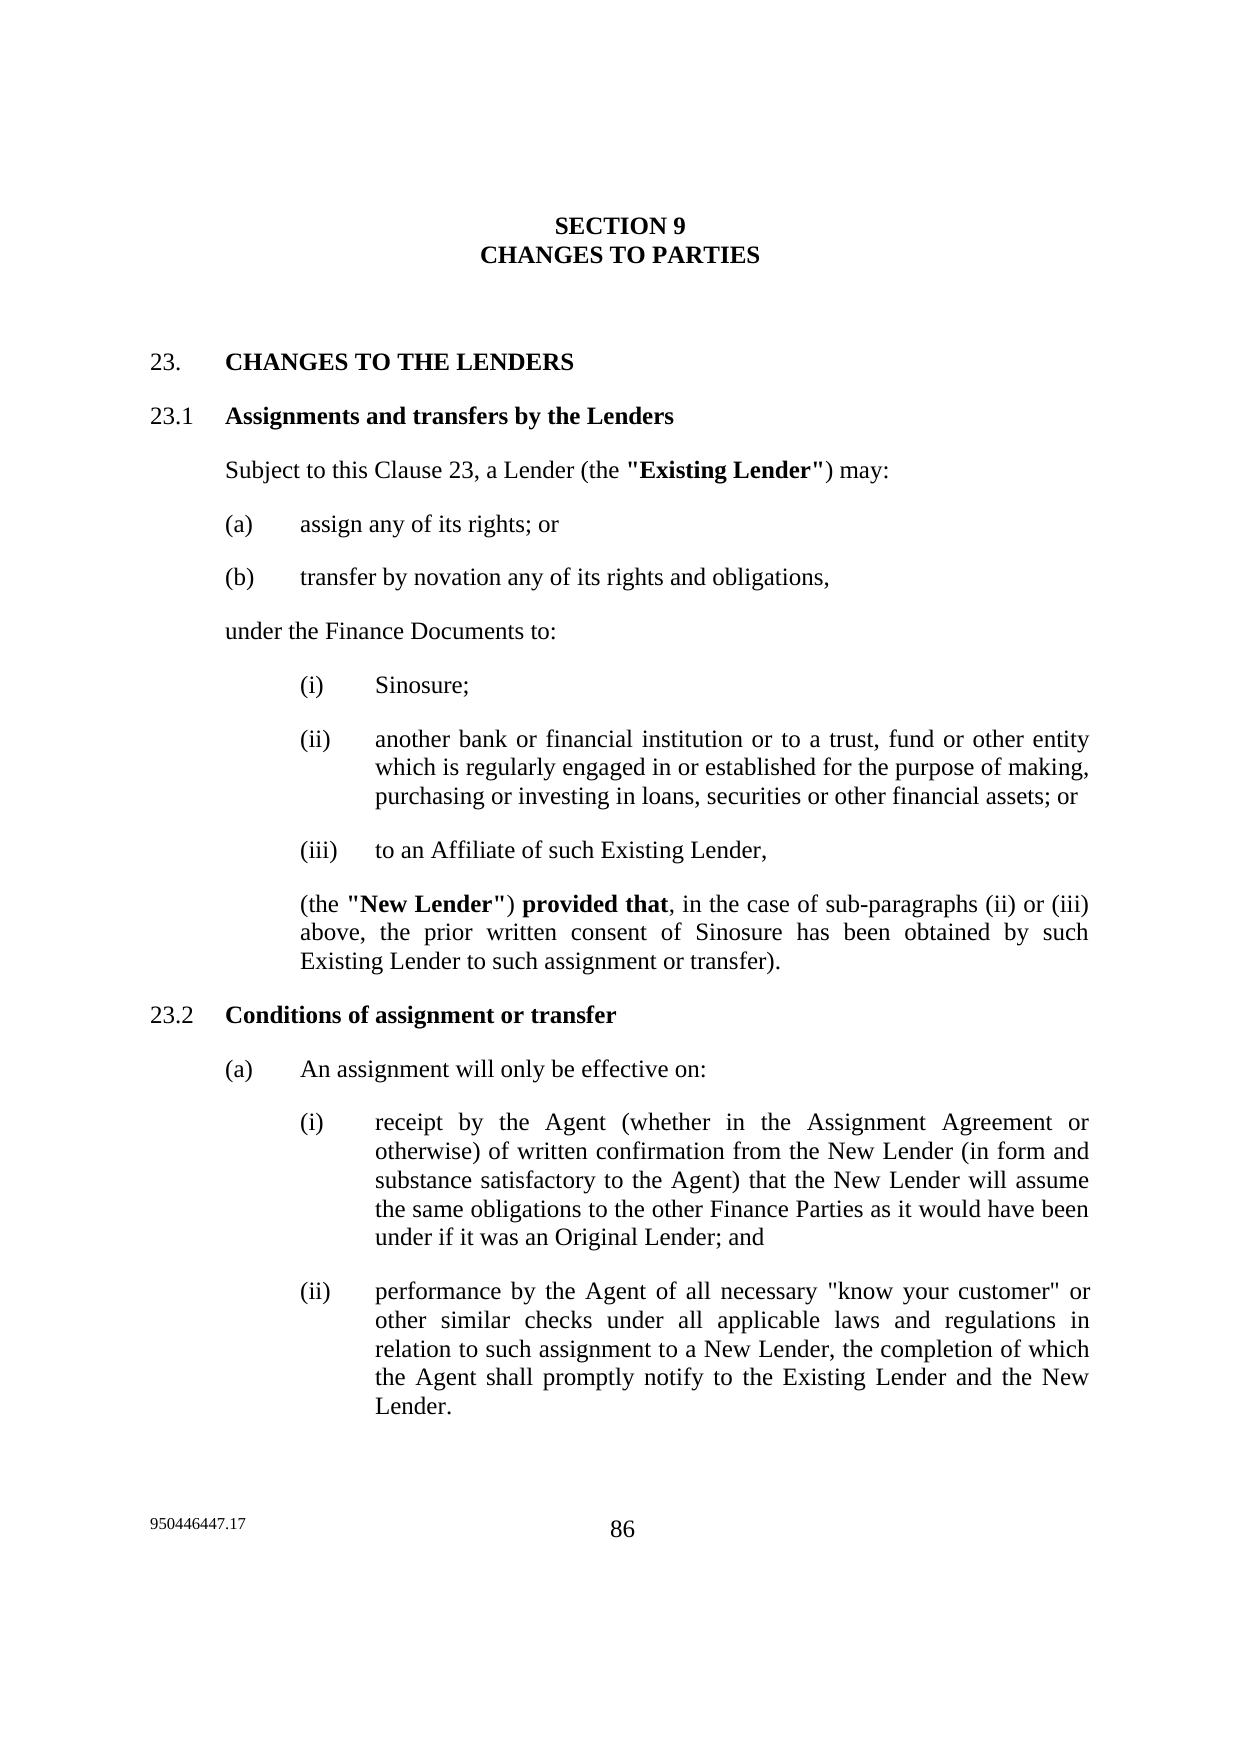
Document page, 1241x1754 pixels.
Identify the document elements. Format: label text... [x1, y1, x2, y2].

text under the Finance Documents to: [225, 616, 1090, 645]
text performance by the Agent of all necessary "know your customer" or other similar checks under all applicable laws and regulations in relation to such assignment to a New Lender, the completion of which the Agent shall promptly notify to the Existing Lender and the New Lender. [300, 1276, 1090, 1420]
text Changes to the Lenders [150, 347, 1090, 376]
text Conditions of assignment or transfer [150, 1000, 1090, 1029]
text An assignment will only be effective on: [225, 1054, 1090, 1082]
text Sinosure; [300, 670, 1090, 699]
text receipt by the Agent (whether in the Assignment Agreement or otherwise) of written confirmation from the New Lender (in form and substance satisfactory to the Agent) that the New Lender will assume the same obligations to the other Finance Parties as it would have been under if it was an Original Lender; and [300, 1107, 1090, 1251]
list (the "New Lender") provided that, in the case of sub-paragraphs (ii) or (iii) above, the prior written consent of Sinosure has been obtained by such Existing Lender to such assignment or transfer). [300, 889, 1090, 975]
text another bank or financial institution or to a trust, fund or other entity which is regularly engaged in or established for the purpose of making, purchasing or investing in loans, securities or other financial assets; or [300, 724, 1090, 810]
text Subject to this Clause 23, a Lender (the "Existing Lender") may: [225, 455, 1090, 484]
text CHANGES TO PARTIES [150, 240, 1090, 269]
text assign any of its rights; or [225, 509, 1090, 537]
text to an Affiliate of such Existing Lender, [300, 835, 1090, 864]
text SECTION 9 [150, 211, 1090, 240]
text Assignments and transfers by the Lenders [150, 401, 1090, 430]
text transfer by novation any of its rights and obligations, [225, 562, 1090, 591]
